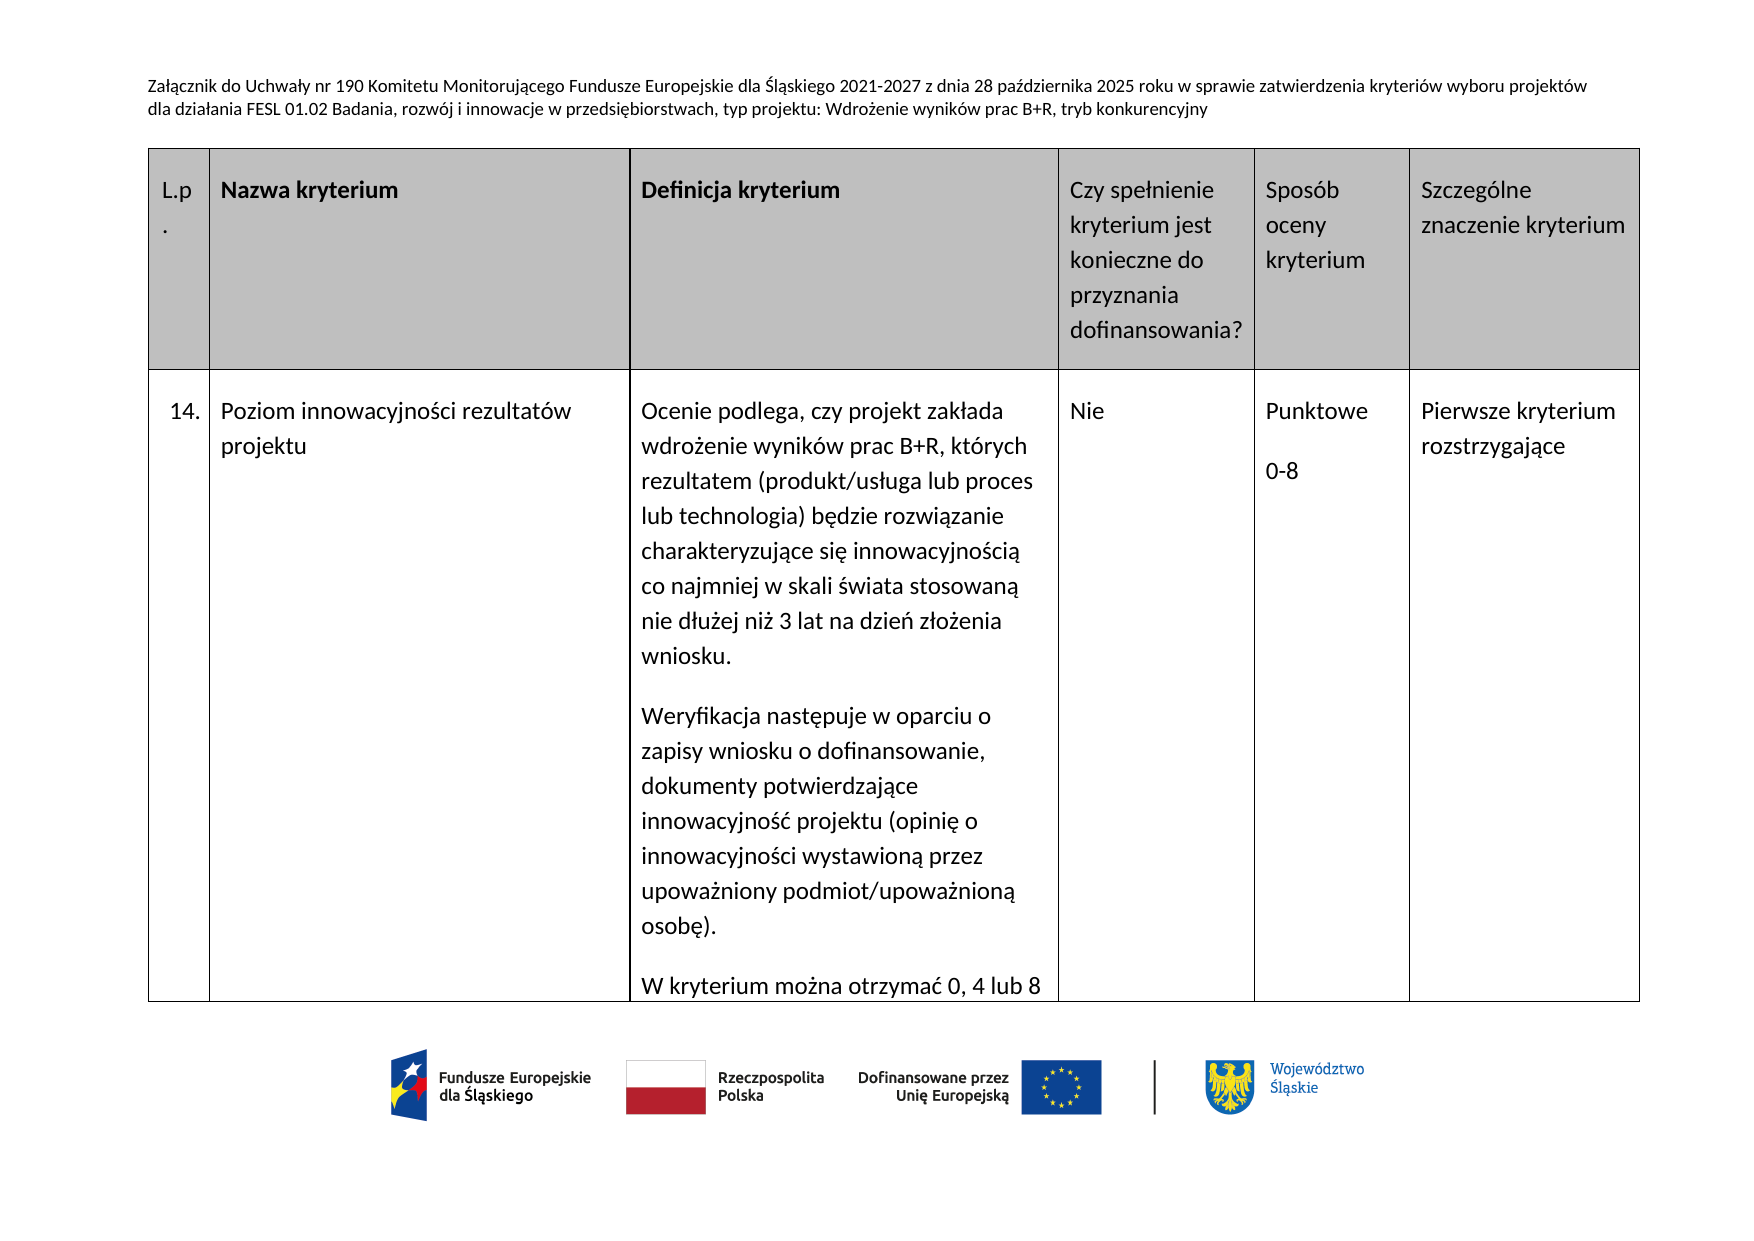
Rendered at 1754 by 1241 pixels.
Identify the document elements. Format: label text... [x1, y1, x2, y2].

table_header Szczególne znaczenie kryterium [1410, 149, 1639, 369]
table_cell Pierwsze kryterium rozstrzygające [1410, 370, 1639, 1001]
table_header Definicja kryterium [631, 149, 1058, 369]
table_cell [149, 370, 209, 1001]
table_cell Punktowe 0-8 [1255, 370, 1409, 1001]
table_header Czy spełnienie kryterium jest konieczne do przyznania dofinansowania? [1059, 149, 1254, 369]
table_header Nazwa kryterium [210, 149, 629, 369]
picture [373, 1031, 1382, 1139]
table_header Sposób oceny kryterium [1255, 149, 1409, 369]
table_cell Nie [1059, 370, 1254, 1001]
table_cell Poziom innowacyjności rezultatów projektu [210, 370, 629, 1001]
table_header L.p. [149, 149, 209, 369]
